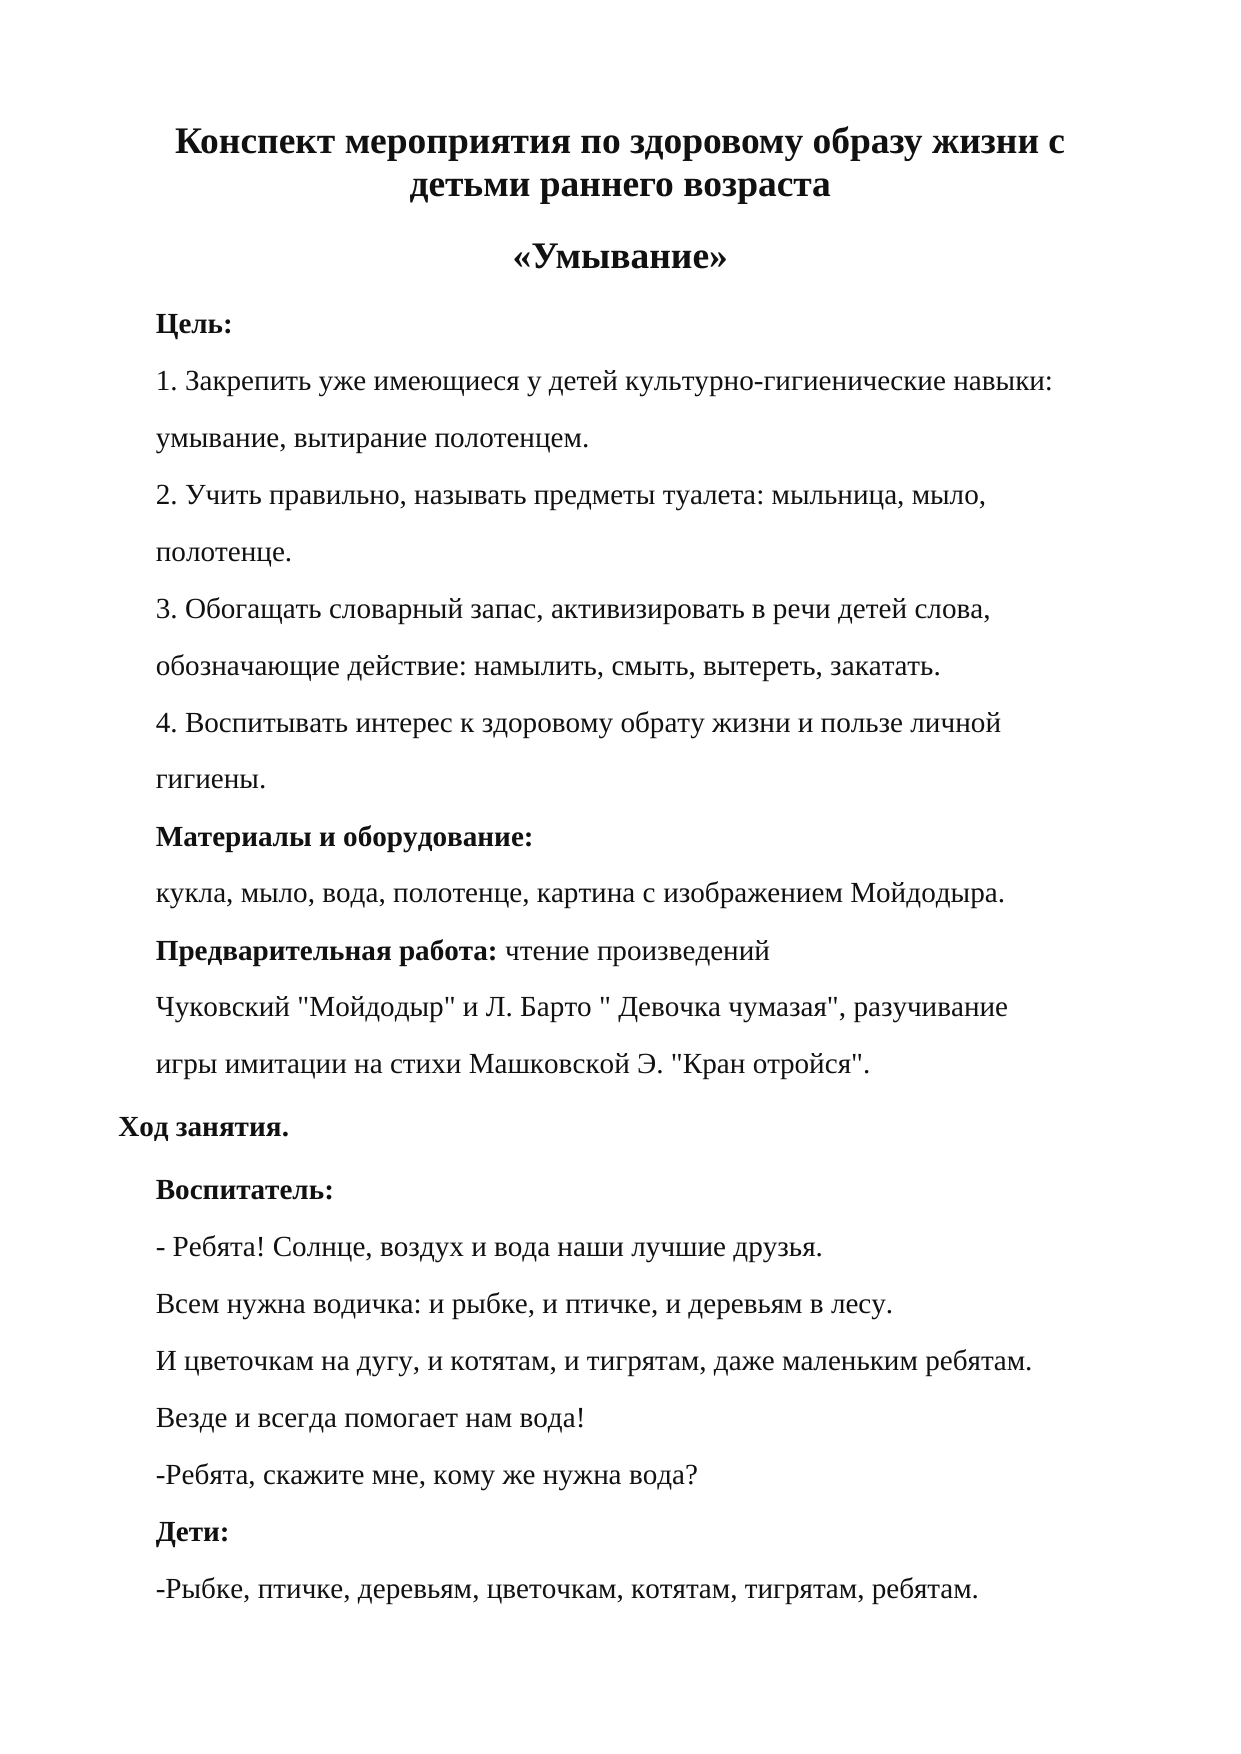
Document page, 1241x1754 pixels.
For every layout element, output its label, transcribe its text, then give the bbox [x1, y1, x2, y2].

text кукла, мыло, вода, полотенце, картина с изображением Мойдодыра. [118, 876, 1122, 909]
text умывание, вытирание полотенцем. [118, 420, 1122, 453]
text «Умывание» [118, 233, 1122, 277]
text игры имитации на стихи Машковской Э. "Кран отройся". [118, 1047, 1122, 1080]
text -Ребята, скажите мне, кому же нужна вода? [118, 1457, 1122, 1490]
text 2. Учить правильно, называть предметы туалета: мыльница, мыло, [118, 477, 1122, 510]
text Чуковский "Мойдодыр" и Л. Барто " Девочка чумазая", разучивание [118, 989, 1122, 1023]
text полотенце. [118, 534, 1122, 567]
text Предварительная работа: чтение произведений [118, 933, 1122, 966]
text 4. Воспитывать интерес к здоровому обрату жизни и пользе личной [118, 705, 1122, 738]
text Ход занятия. [118, 1109, 1122, 1143]
text - Ребята! Солнце, воздух и вода наши лучшие друзья. [118, 1229, 1122, 1262]
text 3. Обогащать словарный запас, активизировать в речи детей слова, [118, 591, 1122, 624]
text Конспект мероприятия по здоровому образу жизни с детьми раннего возраста [118, 118, 1122, 204]
text Везде и всегда помогает нам вода! [118, 1400, 1122, 1433]
text обозначающие действие: намылить, смыть, вытереть, закатать. [118, 648, 1122, 681]
text гигиены. [118, 762, 1122, 795]
text -Рыбке, птичке, деревьям, цветочкам, котятам, тигрятам, ребятам. [118, 1571, 1122, 1604]
text Материалы и оборудование: [118, 819, 1122, 852]
text Цель: [118, 306, 1122, 339]
text Дети: [118, 1514, 1122, 1547]
text И цветочкам на дугу, и котятам, и тигрятам, даже маленьким ребятам. [118, 1343, 1122, 1376]
text Воспитатель: [118, 1172, 1122, 1206]
text Всем нужна водичка: и рыбке, и птичке, и деревьям в лесу. [118, 1286, 1122, 1319]
text 1. Закрепить уже имеющиеся у детей культурно-гигиенические навыки: [118, 363, 1122, 396]
